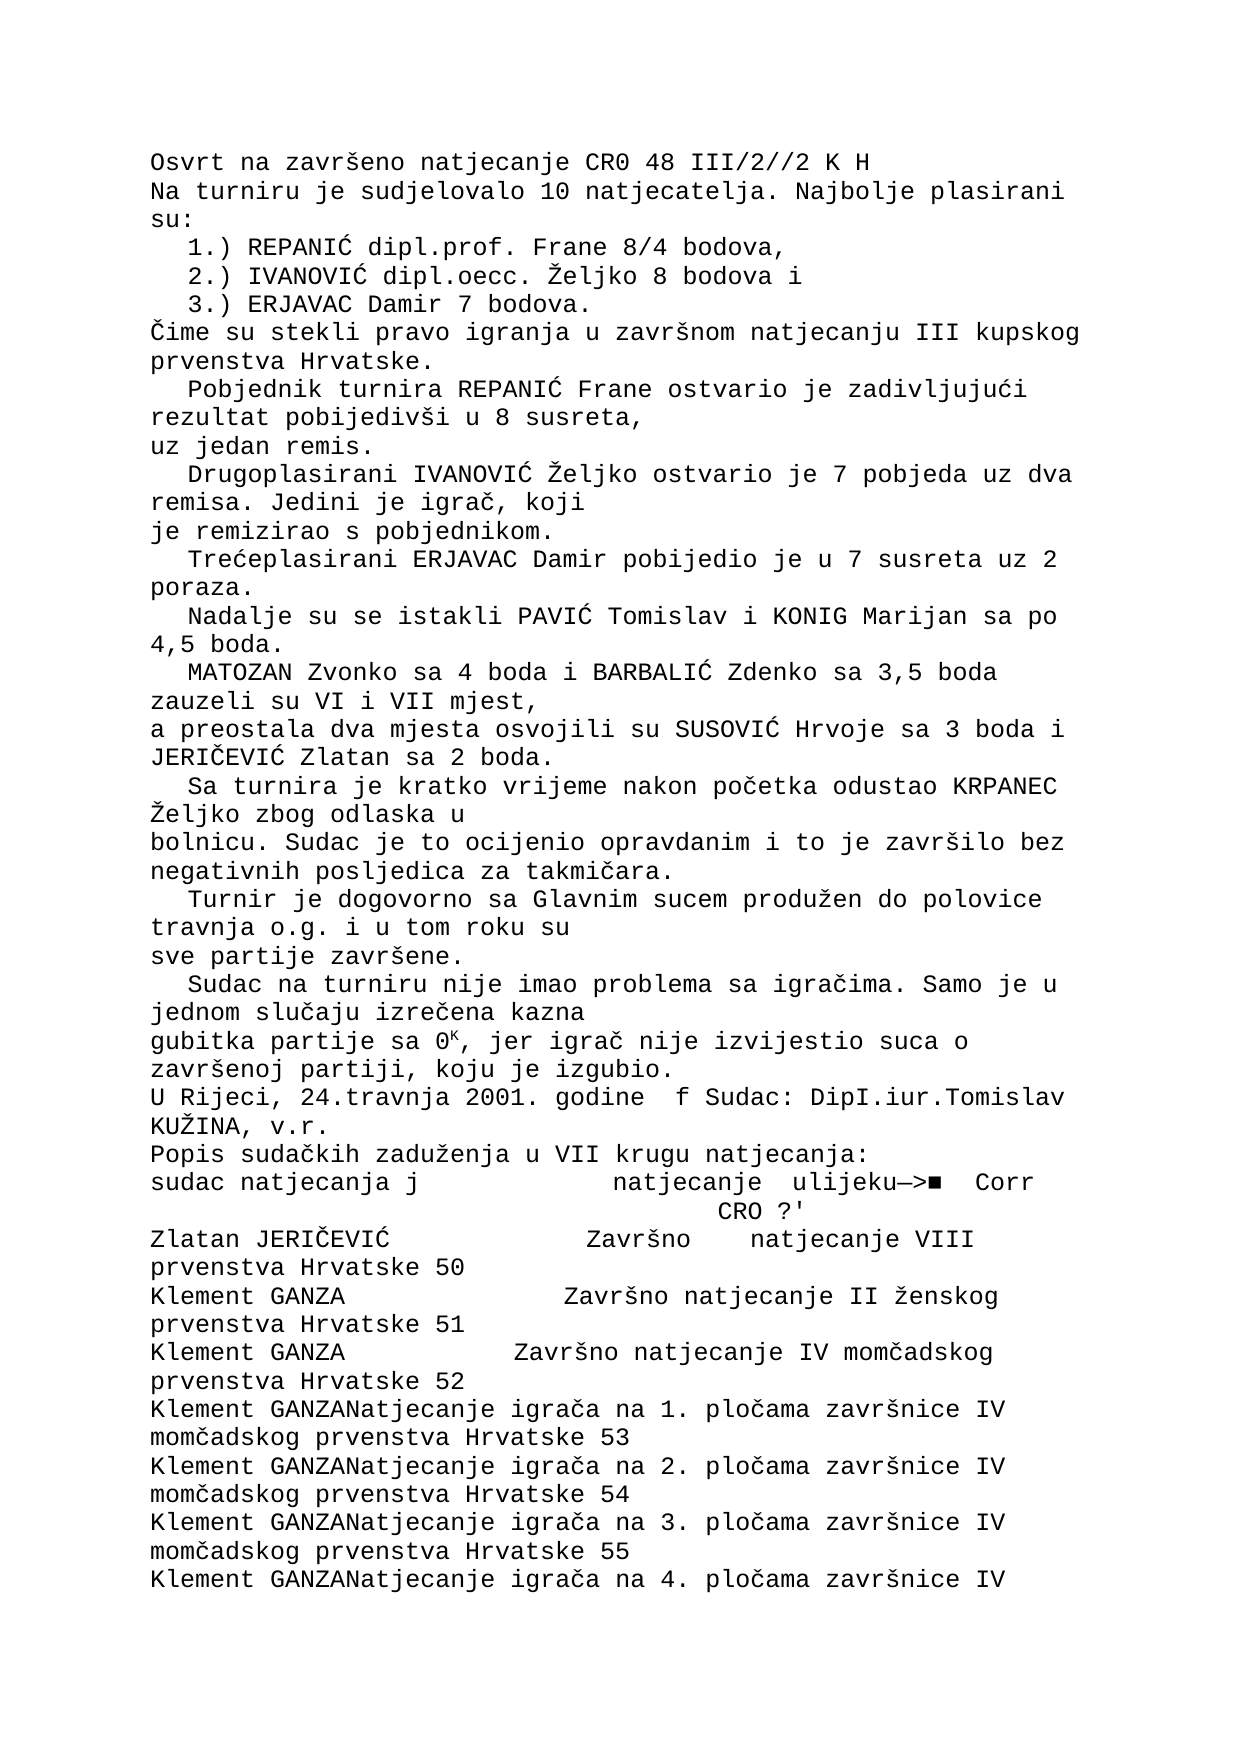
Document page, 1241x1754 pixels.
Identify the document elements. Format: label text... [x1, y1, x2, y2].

text Trećeplasirani ERJAVAC Damir pobijedio je u 7 susreta uz 2 poraza. [150, 547, 1090, 603]
text 2.) IVANOVIĆ dipl.oecc. Željko 8 bodova i [150, 263, 1090, 292]
text Osvrt na završeno natjecanje CR0 48 III/2//2 K H [150, 150, 1090, 178]
text sudac natjecanja j natjecanje u lijeku —>■ Corr CRO ?' [150, 1170, 1090, 1227]
text Zlatan JERIČEVIĆ Završno natjecanje VIII prvenstva Hrvatske 50 [150, 1227, 1090, 1283]
text Turnir je dogovorno sa Glavnim sucem produžen do polovice travnja o.g. i u tom roku su sve partije završene. [150, 887, 1090, 972]
text Klement GANZA Natjecanje igrača na 3. pločama završnice IV momčadskog prvenstva Hrvatske 55 [150, 1510, 1090, 1567]
text Klement GANZA Natjecanje igrača na 2. pločama završnice IV momčadskog prvenstva Hrvatske 54 [150, 1453, 1090, 1510]
text Klement GANZA Završno natjecanje II ženskog prvenstva Hrvatske 51 [150, 1283, 1090, 1340]
text Klement GANZA Natjecanje igrača na 1. pločama završnice IV momčadskog prvenstva Hrvatske 53 [150, 1397, 1090, 1453]
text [150, 1567, 1090, 1595]
text Nadalje su se istakli PAVIĆ Tomislav i KONIG Marijan sa po 4,5 boda. [150, 603, 1090, 660]
text Klement GANZA Završno natjecanje IV momčadskog prvenstva Hrvatske 52 [150, 1340, 1090, 1397]
text Sudac na turniru nije imao problema sa igračima. Samo je u jednom slučaju izrečena kazna gubitka partije sa 0K, jer igrač nije izvijestio suca o završenoj partiji, koju je izgubio. [150, 972, 1090, 1085]
text 3.) ERJAVAC Damir 7 bodova. [150, 292, 1090, 320]
text 1.) REPANIĆ dipl.prof. Frane 8/4 bodova, [150, 235, 1090, 263]
text Pobjednik turnira REPANIĆ Frane ostvario je zadivljujući rezultat pobijedivši u 8 susreta, uz jedan remis. [150, 377, 1090, 462]
text MATOZAN Zvonko sa 4 boda i BARBALIĆ Zdenko sa 3,5 boda zauzeli su VI i VII mjest, a preostala dva mjesta osvojili su SUSOVIĆ Hrvoje sa 3 boda i JERIČEVIĆ Zlatan sa 2 boda. [150, 660, 1090, 773]
text Drugoplasirani IVANOVIĆ Željko ostvario je 7 pobjeda uz dva remisa. Jedini je igrač, koji je remizirao s pobjednikom. [150, 462, 1090, 547]
text Čime su stekli pravo igranja u završnom natjecanju III kupskog prvenstva Hrvatske. [150, 320, 1090, 377]
text Popis sudačkih zaduženja u VII krugu natjecanja: [150, 1142, 1090, 1170]
text U Rijeci, 24.travnja 2001. godine f Sudac: DipI.iur.Tomislav KUŽINA, v.r. [150, 1085, 1090, 1142]
text Na turniru je sudjelovalo 10 natjecatelja. Najbolje plasirani su: [150, 178, 1090, 235]
text Sa turnira je kratko vrijeme nakon početka odustao KRPANEC Željko zbog odlaska u bolnicu. Sudac je to ocijenio opravdanim i to je završilo bez negativnih posljedica za takmičara. [150, 773, 1090, 887]
